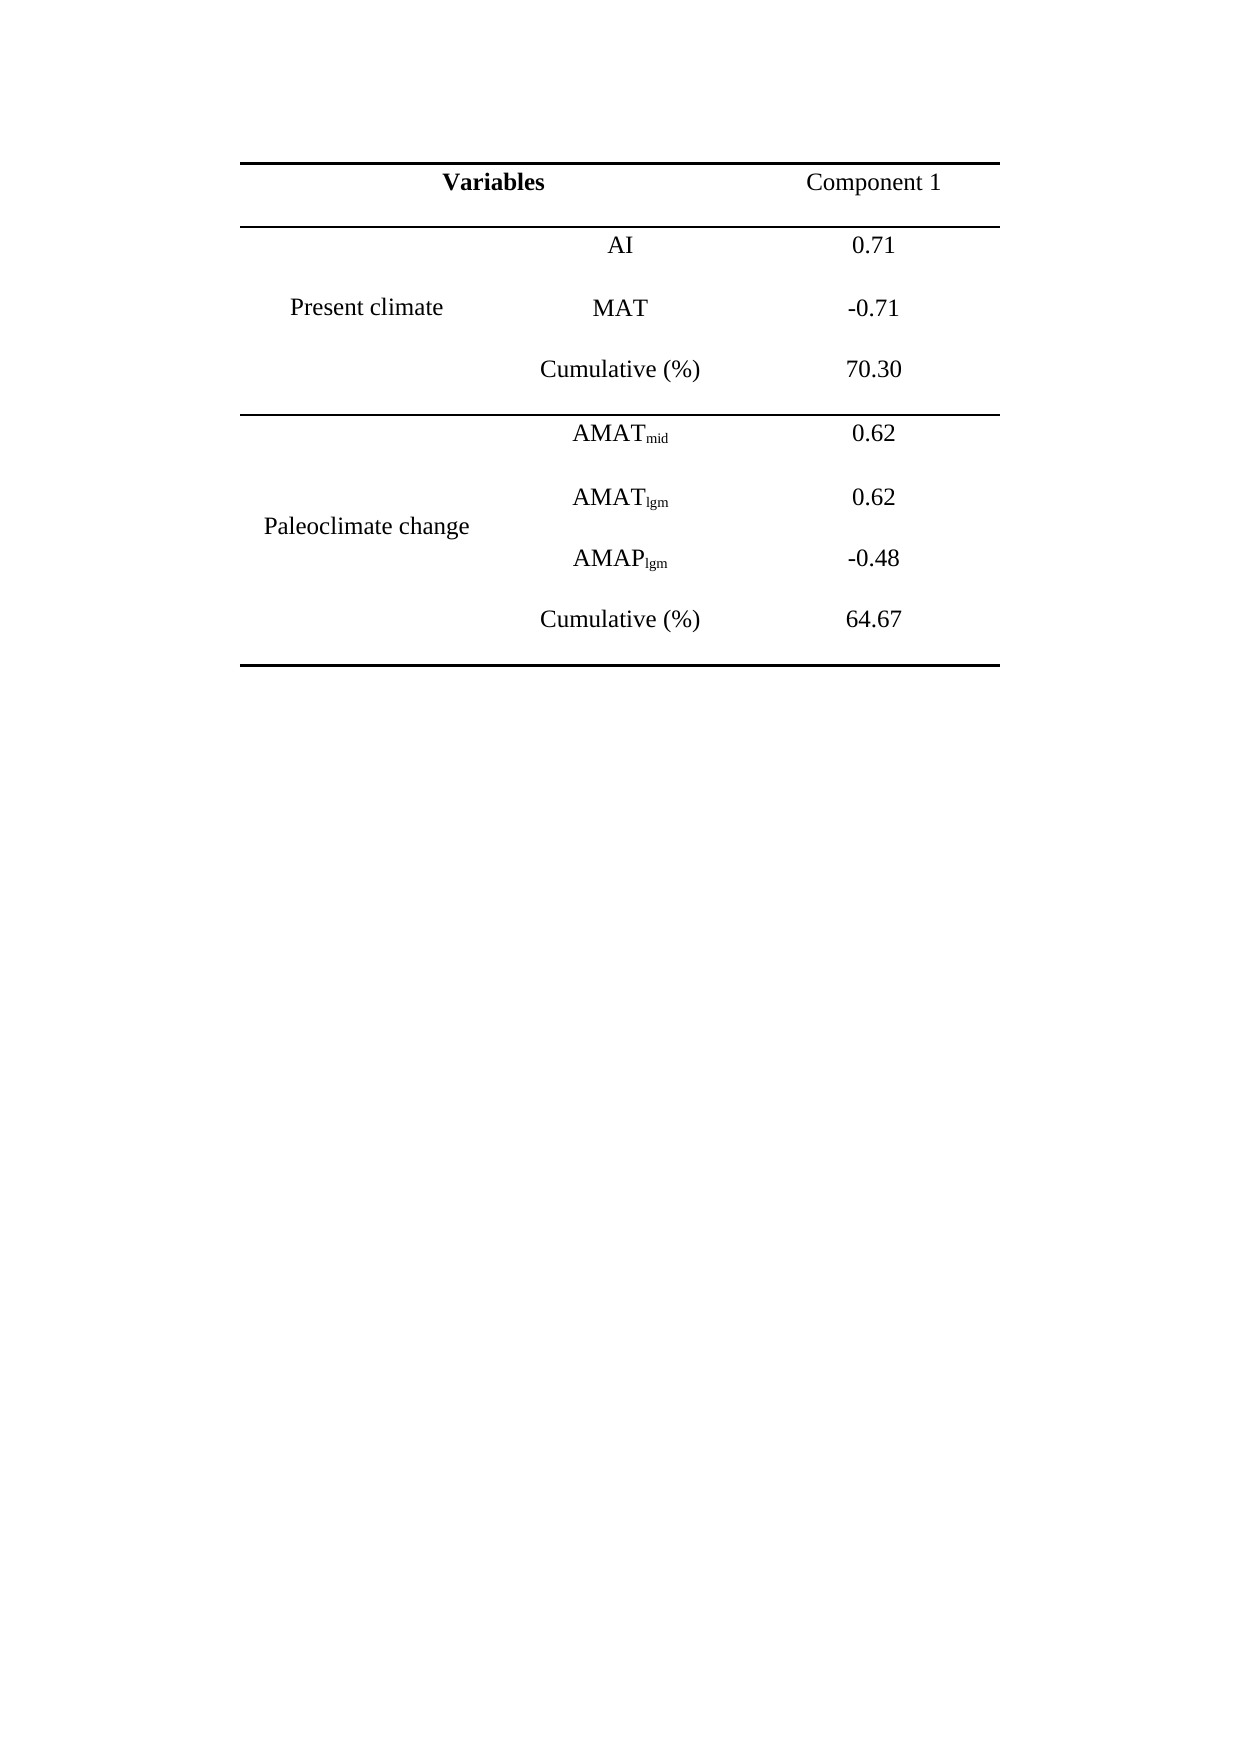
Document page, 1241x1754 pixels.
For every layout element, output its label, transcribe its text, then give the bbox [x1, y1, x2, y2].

table_cell MAT [493, 290, 747, 353]
table_cell 0.62 [747, 477, 1000, 541]
table_cell Cumulative (%) [493, 353, 747, 414]
table_cell AI [493, 228, 747, 289]
table_header Variables [240, 165, 747, 226]
table_cell -0.71 [747, 290, 1000, 353]
table_cell AMATmid [493, 416, 747, 477]
table_cell Present climate [240, 228, 493, 414]
table_cell AMATlgm [493, 477, 747, 541]
table_cell -0.48 [747, 541, 1000, 602]
table_cell 0.71 [747, 228, 1000, 289]
table_cell AMAPlgm [493, 541, 747, 602]
table_header Component 1 [747, 165, 1000, 226]
table_cell Paleoclimate change [240, 416, 493, 664]
table_cell 64.67 [747, 603, 1000, 664]
table_cell 70.30 [747, 353, 1000, 414]
table_cell Cumulative (%) [493, 603, 747, 664]
table_cell 0.62 [747, 416, 1000, 477]
